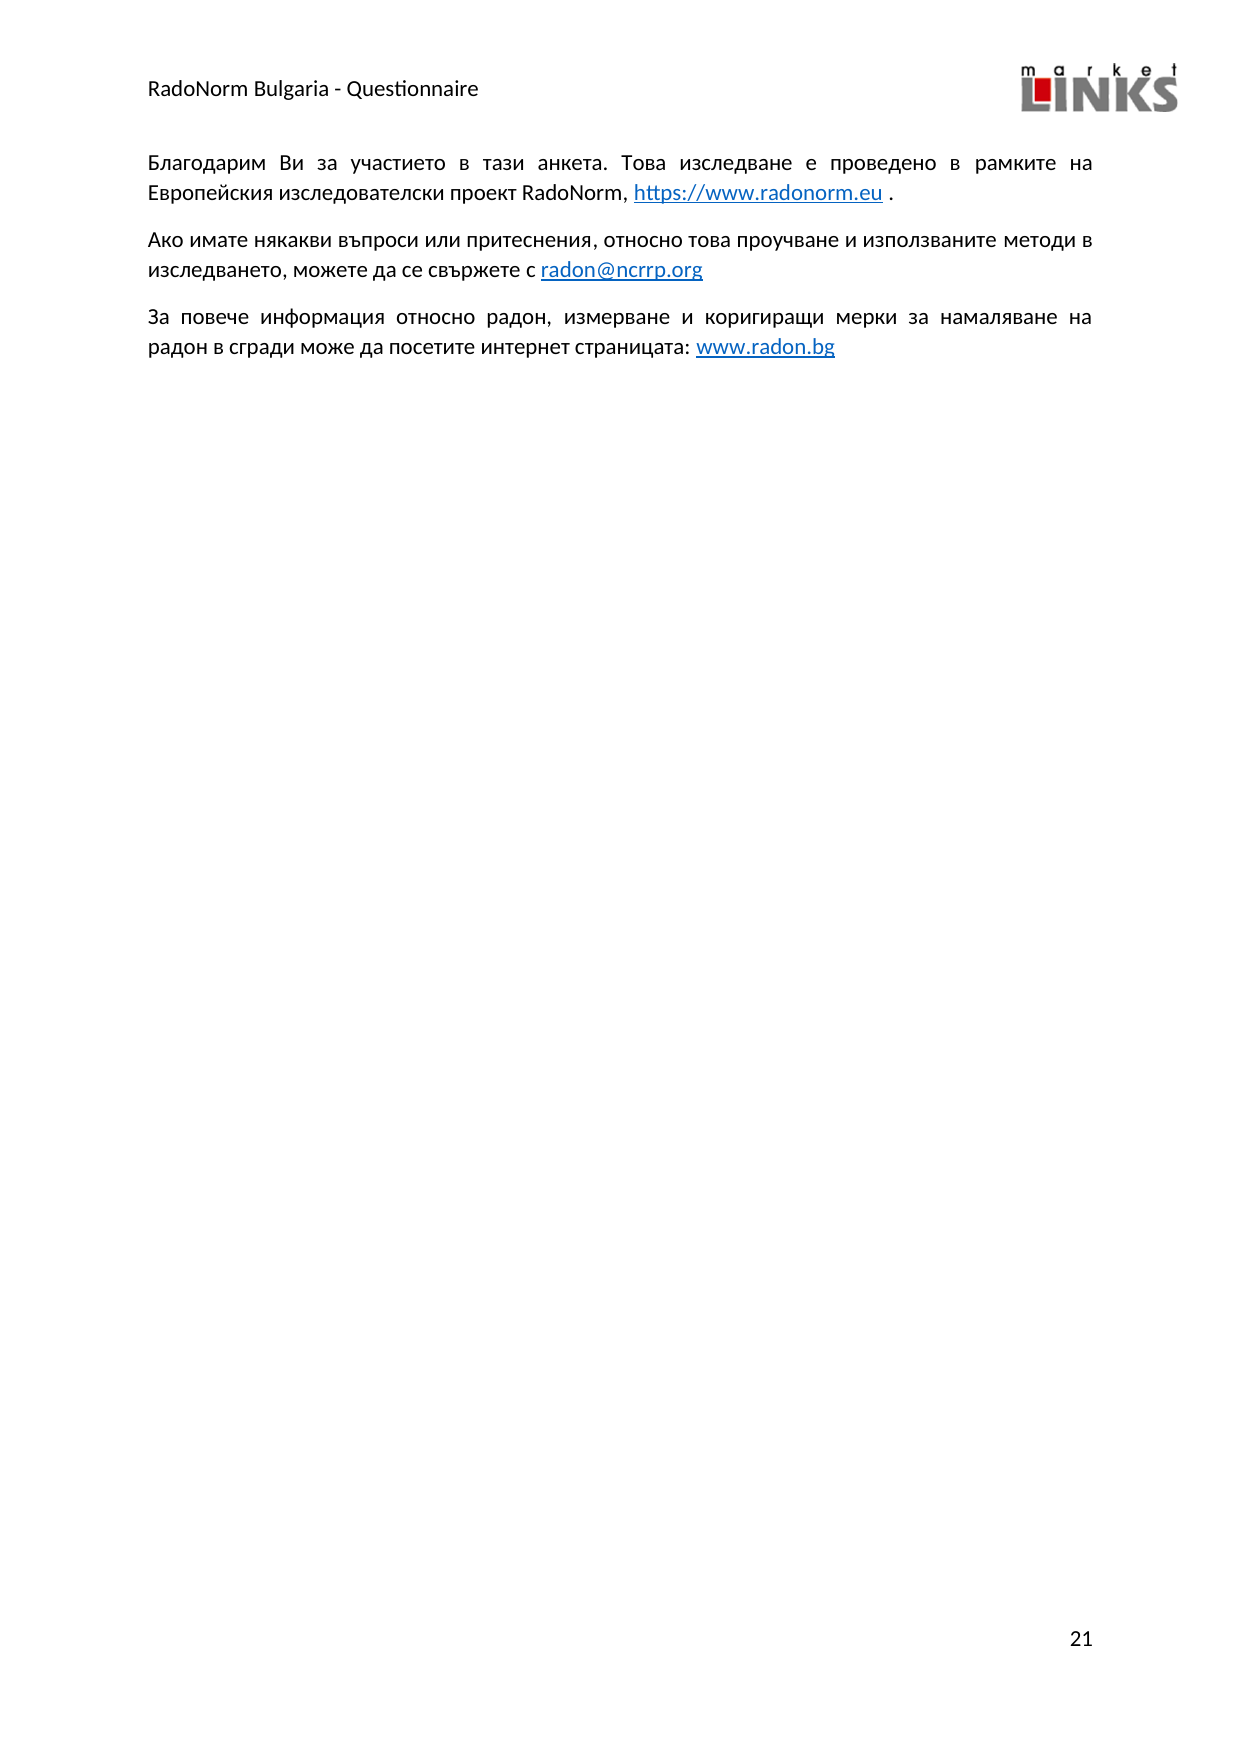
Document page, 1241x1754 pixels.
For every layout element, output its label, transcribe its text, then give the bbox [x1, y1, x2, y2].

text За повече информация относно радон, измерване и коригиращи мерки за намаляване на радон в сгради може да посетите интернет страницата: www.radon.bg [148, 302, 1093, 360]
text Ако имате някакви въпроси или притеснения, относно това проучване и използваните методи в изследването, можете да се свържете с radon@ncrrp.org [148, 225, 1093, 283]
text Благодарим Ви за участието в тази анкета. Това изследване е проведено в рамките на Европейския изследователски проект RadoNorm, https://www.radonorm.eu . [148, 148, 1093, 206]
picture [1020, 63, 1178, 112]
